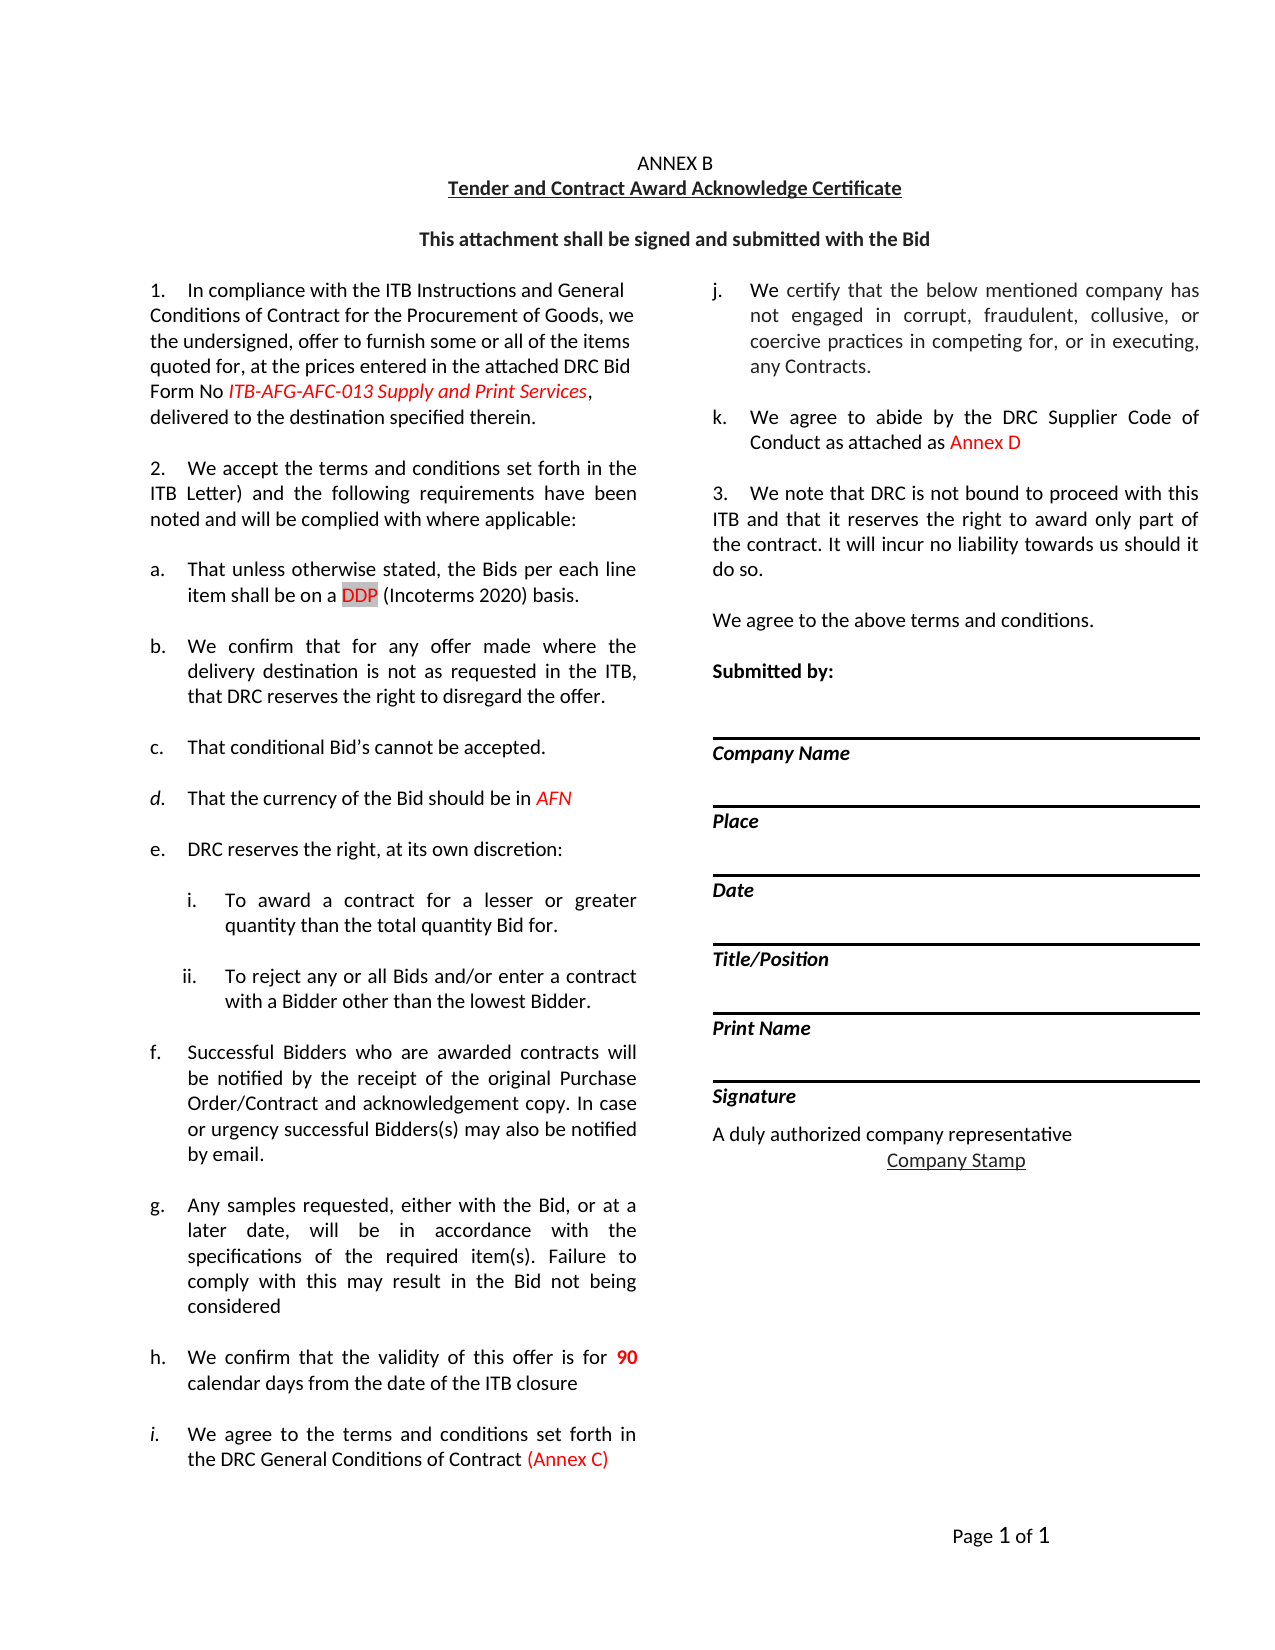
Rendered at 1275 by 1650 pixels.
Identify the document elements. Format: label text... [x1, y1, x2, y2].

text Signature [712, 1083, 1200, 1109]
list To reject any or all Bids and/or enter a contract with a Bidder other than the lowest Bidder. [197, 963, 637, 1014]
list That conditional Bid’s cannot be accepted. [150, 734, 637, 760]
list We agree to the terms and conditions set forth in the DRC General Conditions of Contract (Annex C) [150, 1421, 637, 1472]
text A duly authorized company representative [712, 1122, 1200, 1147]
text Company Name [712, 740, 1200, 765]
list We agree to abide by the DRC Supplier Code of Conduct as attached as Annex D [712, 404, 1200, 455]
text Date [712, 877, 1200, 903]
list DRC reserves the right, at its own discretion: [150, 836, 637, 862]
list We confirm that the validity of this offer is for 90 calendar days from the date of the ITB closure [150, 1344, 637, 1395]
list To award a contract for a lesser or greater quantity than the total quantity Bid for. [197, 887, 637, 938]
list We confirm that for any offer made where the delivery destination is not as requested in the ITB, that DRC reserves the right to disregard the offer. [150, 633, 637, 709]
list Any samples requested, either with the Bid, or at a later date, will be in accordance with the specifications of the required item(s). Failure to comply with this may result in the Bid not being considered [150, 1192, 637, 1319]
text Title/Position [712, 946, 1200, 971]
list That unless otherwise stated, the Bids per each line item shall be on a DDP (Incoterms 2020) basis. [150, 557, 637, 607]
text We agree to the above terms and conditions. [712, 607, 1200, 633]
text Tender and Contract Award Acknowledge Certificate [150, 175, 1200, 201]
text ANNEX B [150, 150, 1200, 175]
list In compliance with the ITB Instructions and General Conditions of Contract for the Procurement of Goods, we the undersigned, offer to furnish some or all of the items quoted for, at the prices entered in the attached DRC Bid Form No ITB-AFG-AFC-013 Supply and Print Services, delivered to the destination specified therein. [150, 277, 637, 429]
list We accept the terms and conditions set forth in the ITB Letter) and the following requirements have been noted and will be complied with where applicable: [150, 455, 637, 531]
list That the currency of the Bid should be in AFN [150, 785, 637, 811]
text Company Stamp [712, 1147, 1200, 1172]
list We certify that the below mentioned company has not engaged in corrupt, fraudulent, collusive, or coercive practices in competing for, or in executing, any Contracts. [712, 277, 1200, 379]
list Successful Bidders who are awarded contracts will be notified by the receipt of the original Purchase Order/Contract and acknowledgement copy. In case or urgency successful Bidders(s) may also be notified by email. [150, 1039, 637, 1167]
text Place [712, 808, 1200, 834]
list We note that DRC is not bound to proceed with this ITB and that it reserves the right to award only part of the contract. It will incur no liability towards us should it do so. [712, 480, 1200, 582]
text This attachment shall be signed and submitted with the Bid [150, 226, 1200, 252]
text Submitted by: [712, 658, 1200, 684]
text Print Name [712, 1015, 1200, 1040]
